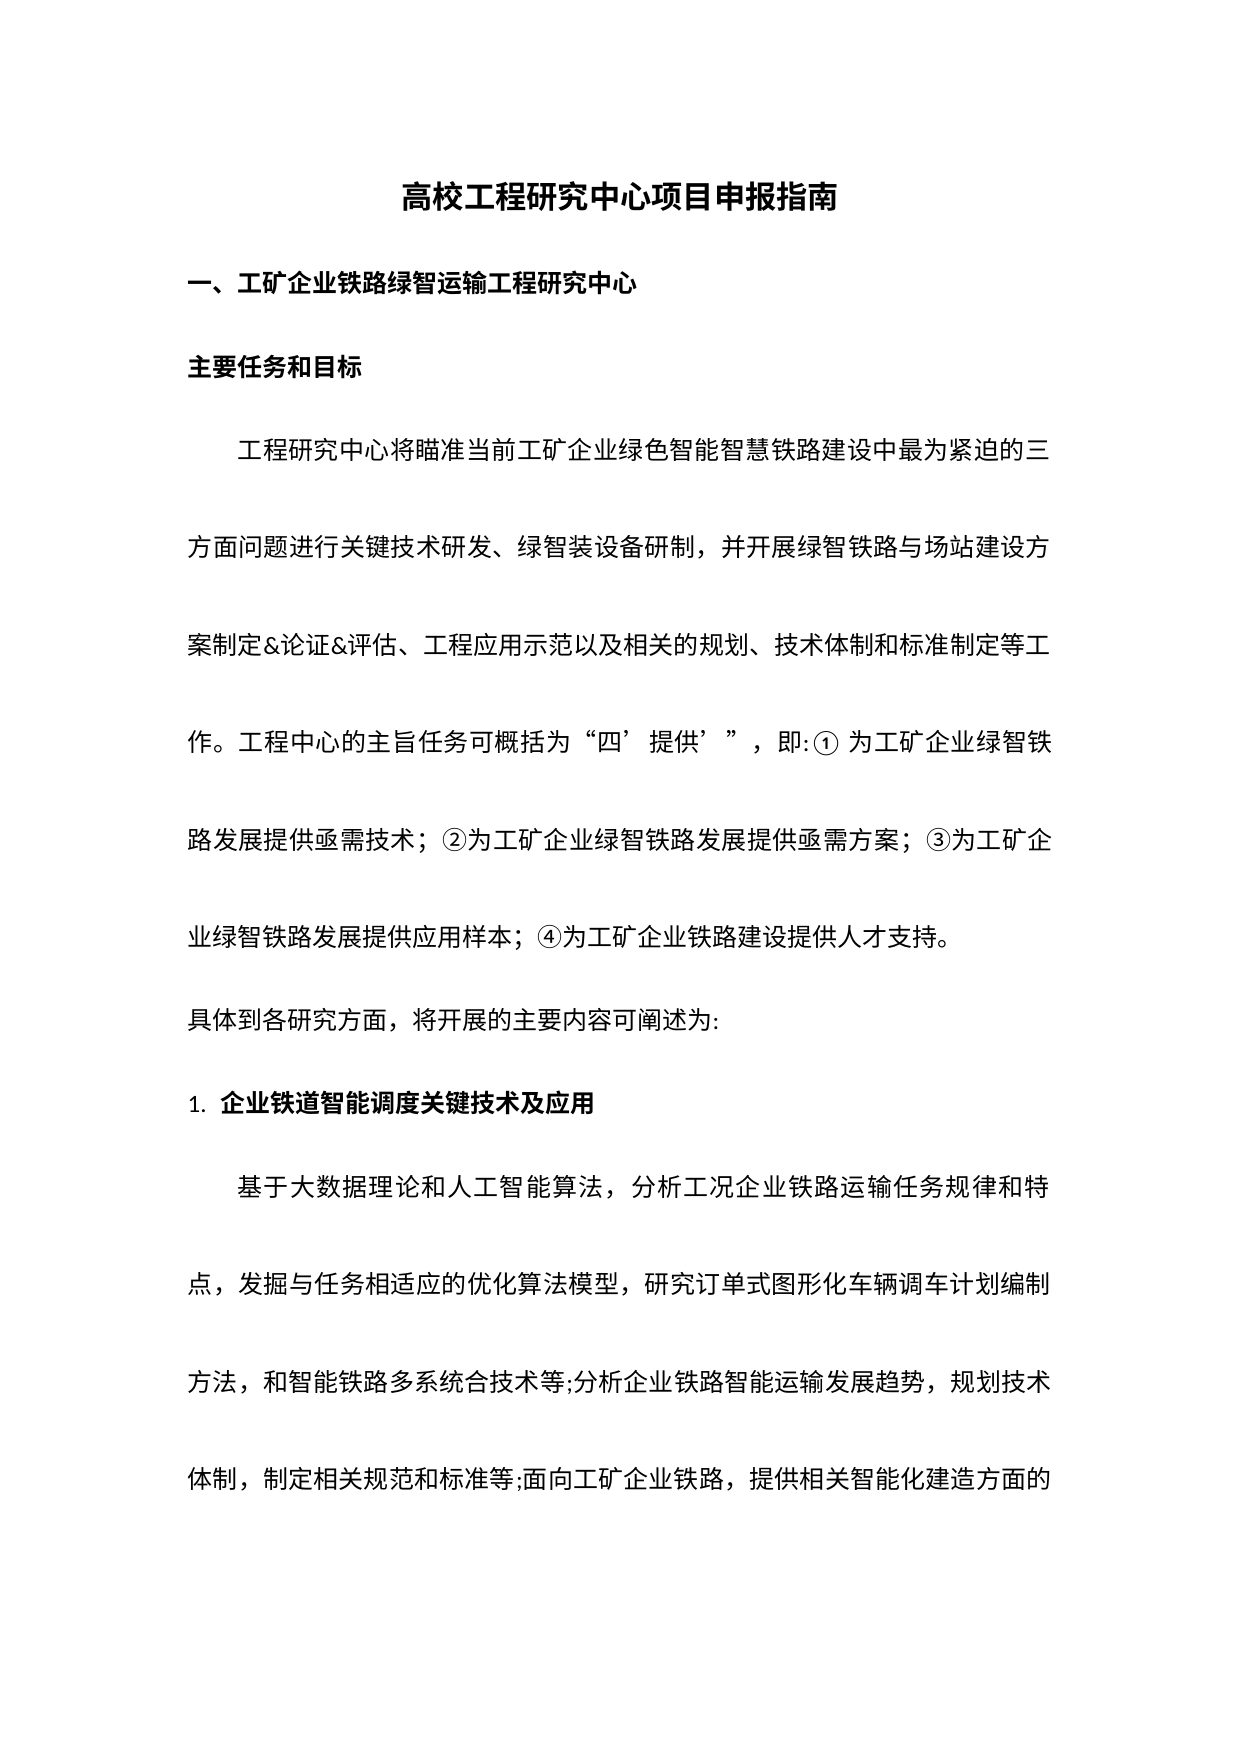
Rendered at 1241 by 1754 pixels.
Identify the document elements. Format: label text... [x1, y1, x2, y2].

text 工程研究中心将瞄准当前工矿企业绿色智能智慧铁路建设中最为紧迫的三方面问题进行关键技术研发、绿智装设备研制，并开展绿智铁路与场站建设方案制定&论证&评估、工程应用示范以及相关的规划、技术体制和标准制定等工作。工程中心的主旨任务可概括为“四’提供’”，即:①为工矿企业绿智铁路发展提供亟需技术；②为工矿企业绿智铁路发展提供亟需方案；③为工矿企业绿智铁路发展提供应用样本；④为工矿企业铁路建设提供人才支持。 [187, 416, 1053, 968]
list 企业铁道智能调度关键技术及应用 [187, 1069, 1053, 1134]
text 一、工矿企业铁路绿智运输工程研究中心 [187, 249, 1053, 314]
text 具体到各研究方面，将开展的主要内容可阐述为: [187, 986, 1053, 1051]
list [187, 1153, 1053, 1510]
text 高校工程研究中心项目申报指南 [187, 162, 1053, 227]
text 主要任务和目标 [187, 333, 1053, 398]
